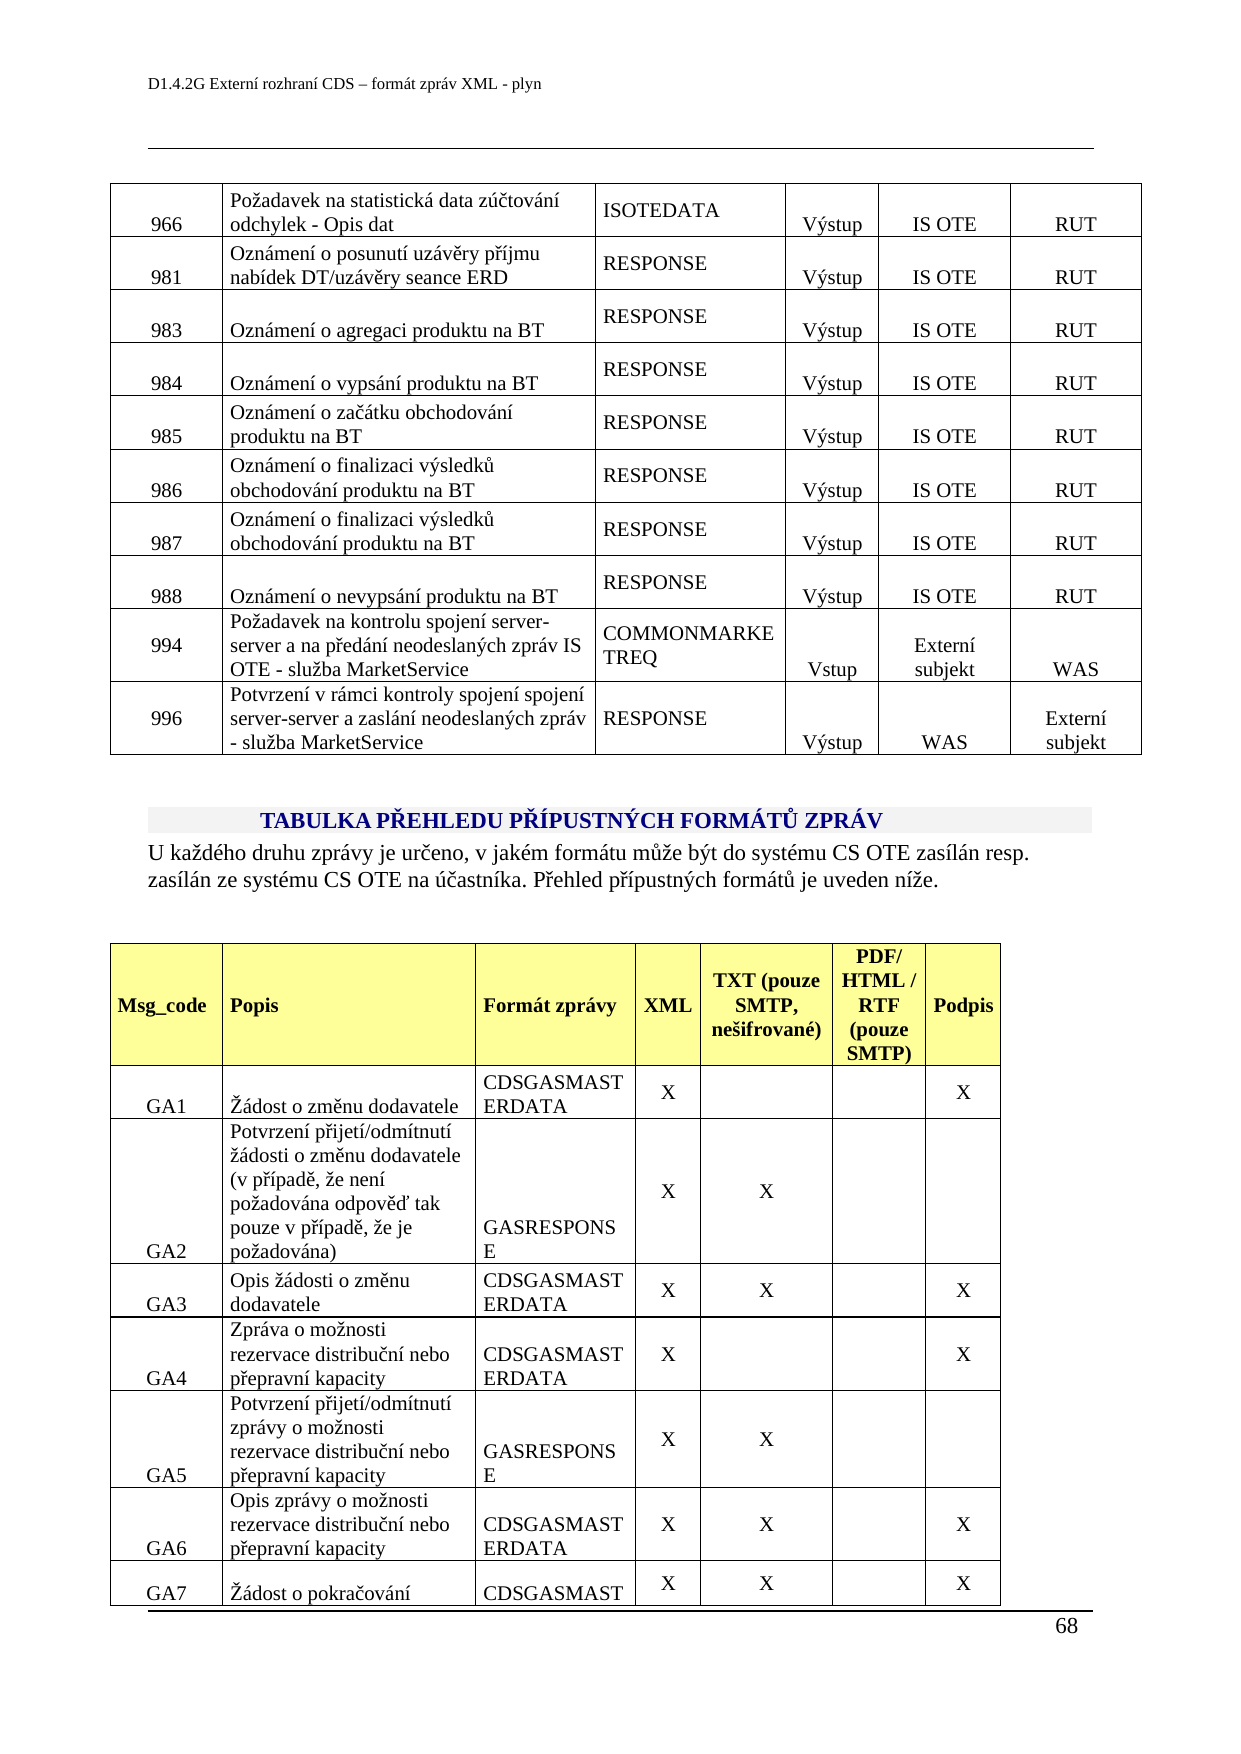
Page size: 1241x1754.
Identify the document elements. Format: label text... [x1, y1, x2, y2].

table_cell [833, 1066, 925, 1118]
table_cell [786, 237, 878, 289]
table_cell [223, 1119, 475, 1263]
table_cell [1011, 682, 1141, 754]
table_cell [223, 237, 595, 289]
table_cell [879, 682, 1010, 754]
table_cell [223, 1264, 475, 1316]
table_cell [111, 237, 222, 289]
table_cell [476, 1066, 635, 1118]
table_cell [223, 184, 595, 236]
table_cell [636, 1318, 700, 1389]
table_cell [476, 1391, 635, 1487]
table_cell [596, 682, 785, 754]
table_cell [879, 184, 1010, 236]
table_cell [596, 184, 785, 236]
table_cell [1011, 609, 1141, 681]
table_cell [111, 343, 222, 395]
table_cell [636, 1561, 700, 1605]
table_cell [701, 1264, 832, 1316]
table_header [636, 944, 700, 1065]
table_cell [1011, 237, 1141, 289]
subtitle Tabulka Přehledu přípustných formátů zpráv [148, 807, 1092, 833]
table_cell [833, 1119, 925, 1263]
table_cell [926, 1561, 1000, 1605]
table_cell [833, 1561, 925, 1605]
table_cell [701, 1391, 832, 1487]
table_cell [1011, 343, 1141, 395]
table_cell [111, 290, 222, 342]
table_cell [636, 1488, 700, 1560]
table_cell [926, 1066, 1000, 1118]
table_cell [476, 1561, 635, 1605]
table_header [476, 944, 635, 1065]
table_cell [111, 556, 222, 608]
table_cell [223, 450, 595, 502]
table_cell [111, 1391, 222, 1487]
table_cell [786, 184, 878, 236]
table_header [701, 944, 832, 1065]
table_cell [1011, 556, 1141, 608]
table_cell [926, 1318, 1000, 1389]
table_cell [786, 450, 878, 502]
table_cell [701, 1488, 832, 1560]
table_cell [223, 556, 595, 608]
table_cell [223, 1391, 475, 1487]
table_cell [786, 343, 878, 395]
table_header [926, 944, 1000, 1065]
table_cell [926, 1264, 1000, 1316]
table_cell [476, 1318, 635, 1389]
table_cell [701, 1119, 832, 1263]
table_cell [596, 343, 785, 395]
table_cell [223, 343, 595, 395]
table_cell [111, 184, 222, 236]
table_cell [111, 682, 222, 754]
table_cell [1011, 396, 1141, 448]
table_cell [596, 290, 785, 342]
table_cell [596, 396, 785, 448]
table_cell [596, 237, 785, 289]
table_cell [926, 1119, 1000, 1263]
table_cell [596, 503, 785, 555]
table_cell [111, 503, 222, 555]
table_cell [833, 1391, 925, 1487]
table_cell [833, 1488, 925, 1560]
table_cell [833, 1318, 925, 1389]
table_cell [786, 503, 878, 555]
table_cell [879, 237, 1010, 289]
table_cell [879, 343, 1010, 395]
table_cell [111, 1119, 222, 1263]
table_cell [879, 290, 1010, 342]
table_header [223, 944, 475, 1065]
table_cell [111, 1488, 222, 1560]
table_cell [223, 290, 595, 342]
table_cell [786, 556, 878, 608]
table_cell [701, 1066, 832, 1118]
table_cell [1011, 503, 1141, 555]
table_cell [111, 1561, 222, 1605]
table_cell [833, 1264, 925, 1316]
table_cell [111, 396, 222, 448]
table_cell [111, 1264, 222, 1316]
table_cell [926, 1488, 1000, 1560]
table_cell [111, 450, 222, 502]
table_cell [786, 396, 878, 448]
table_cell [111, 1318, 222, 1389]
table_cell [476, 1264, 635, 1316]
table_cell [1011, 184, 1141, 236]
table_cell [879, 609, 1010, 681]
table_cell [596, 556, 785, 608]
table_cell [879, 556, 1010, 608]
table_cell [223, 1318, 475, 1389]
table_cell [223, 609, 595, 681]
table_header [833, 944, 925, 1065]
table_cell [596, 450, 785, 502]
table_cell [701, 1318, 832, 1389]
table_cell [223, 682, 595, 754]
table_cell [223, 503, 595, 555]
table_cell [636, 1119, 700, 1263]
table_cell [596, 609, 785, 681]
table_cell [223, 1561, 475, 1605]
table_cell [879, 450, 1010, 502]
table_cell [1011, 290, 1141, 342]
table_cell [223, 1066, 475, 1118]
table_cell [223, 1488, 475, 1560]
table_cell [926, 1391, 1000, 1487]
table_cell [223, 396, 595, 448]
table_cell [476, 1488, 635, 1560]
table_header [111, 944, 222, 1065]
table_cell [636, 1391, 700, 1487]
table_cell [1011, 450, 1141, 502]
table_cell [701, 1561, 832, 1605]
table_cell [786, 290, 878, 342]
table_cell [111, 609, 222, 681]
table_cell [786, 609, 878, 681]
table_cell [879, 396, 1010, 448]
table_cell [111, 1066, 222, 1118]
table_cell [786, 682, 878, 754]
text U každého druhu zprávy je určeno, v jakém formátu může být do systému CS OTE zasílán resp. zasílán ze systému CS OTE na účastníka. Přehled přípustných formátů je uveden níže. [148, 839, 1092, 892]
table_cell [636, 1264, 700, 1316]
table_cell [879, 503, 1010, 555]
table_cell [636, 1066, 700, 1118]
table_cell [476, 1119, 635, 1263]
